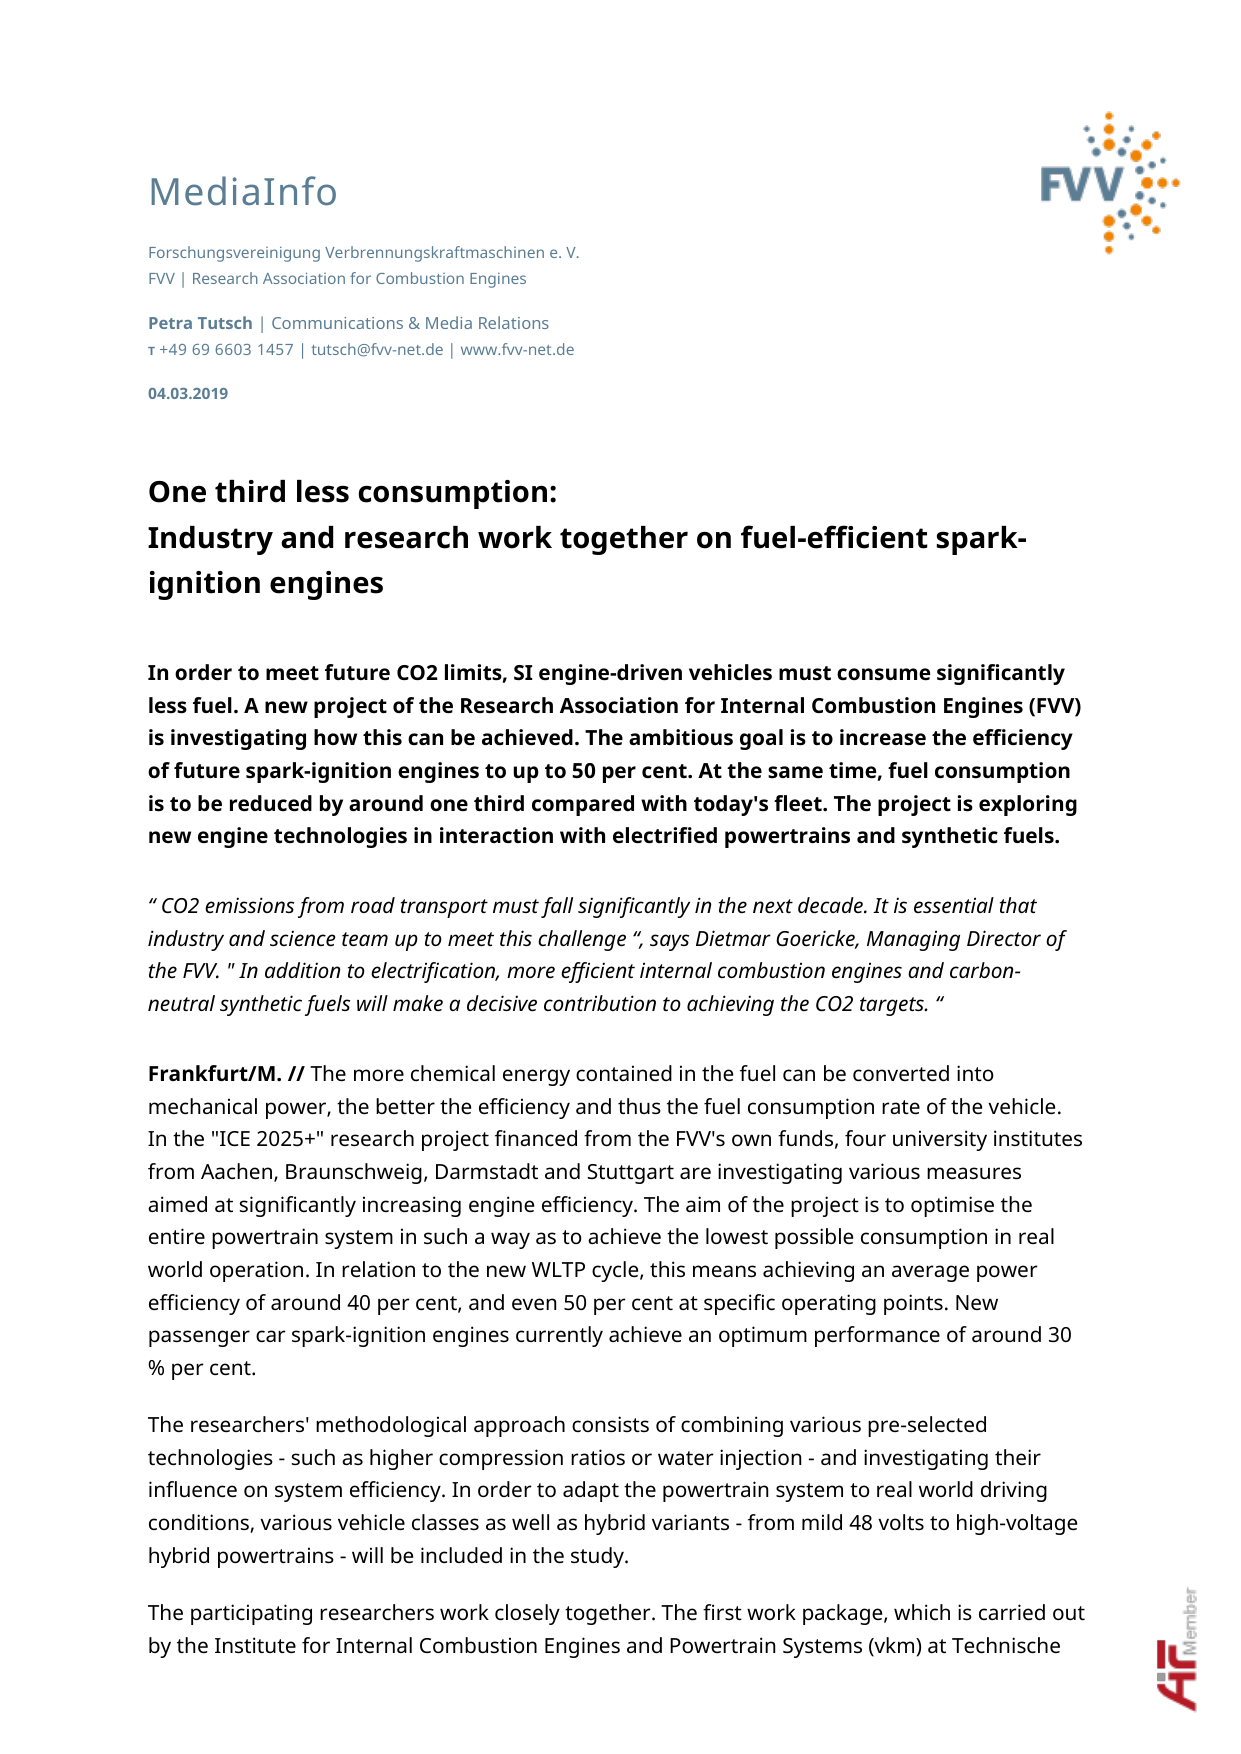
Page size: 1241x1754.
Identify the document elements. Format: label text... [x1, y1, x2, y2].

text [148, 1598, 1087, 1659]
text “ CO2 emissions from road transport must fall significantly in the next decade. It is essential that industry and science team up to meet this challenge “, says Dietmar Goericke, Managing Director of the FVV. " In addition to electrification, more efficient internal combustion engines and carbon-neutral synthetic fuels will make a decisive contribution to achieving the CO2 targets. “ [148, 891, 1087, 1018]
text In order to meet future CO2 limits, SI engine-driven vehicles must consume significantly less fuel. A new project of the Research Association for Internal Combustion Engines (FVV) is investigating how this can be achieved. The ambitious goal is to increase the efficiency of future spark-ignition engines to up to 50 per cent. At the same time, fuel consumption is to be reduced by around one third compared with today's fleet. The project is exploring new engine technologies in interaction with electrified powertrains and synthetic fuels. [148, 658, 1087, 850]
table_header MediaInfo [148, 166, 1116, 242]
text The researchers' methodological approach consists of combining various pre-selected technologies - such as higher compression ratios or water injection - and investigating their influence on system efficiency. In order to adapt the powertrain system to real world driving conditions, various vehicle classes as well as hybrid variants - from mild 48 volts to high-voltage hybrid powertrains - will be included in the study. [148, 1410, 1087, 1569]
text Frankfurt/M. // The more chemical energy contained in the fuel can be converted into mechanical power, the better the efficiency and thus the fuel consumption rate of the vehicle. In the "ICE 2025+" research project financed from the FVV's own funds, four university institutes from Aachen, Braunschweig, Darmstadt and Stuttgart are investigating various measures aimed at significantly increasing engine efficiency. The aim of the project is to optimise the entire powertrain system in such a way as to achieve the lowest possible consumption in real world operation. In relation to the new WLTP cycle, this means achieving an average power efficiency of around 40 per cent, and even 50 per cent at specific operating points. New passenger car spark-ignition engines currently achieve an optimum performance of around 30 % per cent. [148, 1059, 1087, 1381]
text One third less consumption: Industry and research work together on fuel-efficient spark-ignition engines [148, 471, 1087, 602]
table_cell Forschungsvereinigung Verbrennungskraftmaschinen e. V. FVV | Research Association for Combustion Engines Petra Tutsch | Communications & Media Relations T +49 69 6603 1457 | tutsch@fvv-net.de | www.fvv-net.de 04.03.2019 [148, 242, 1116, 419]
